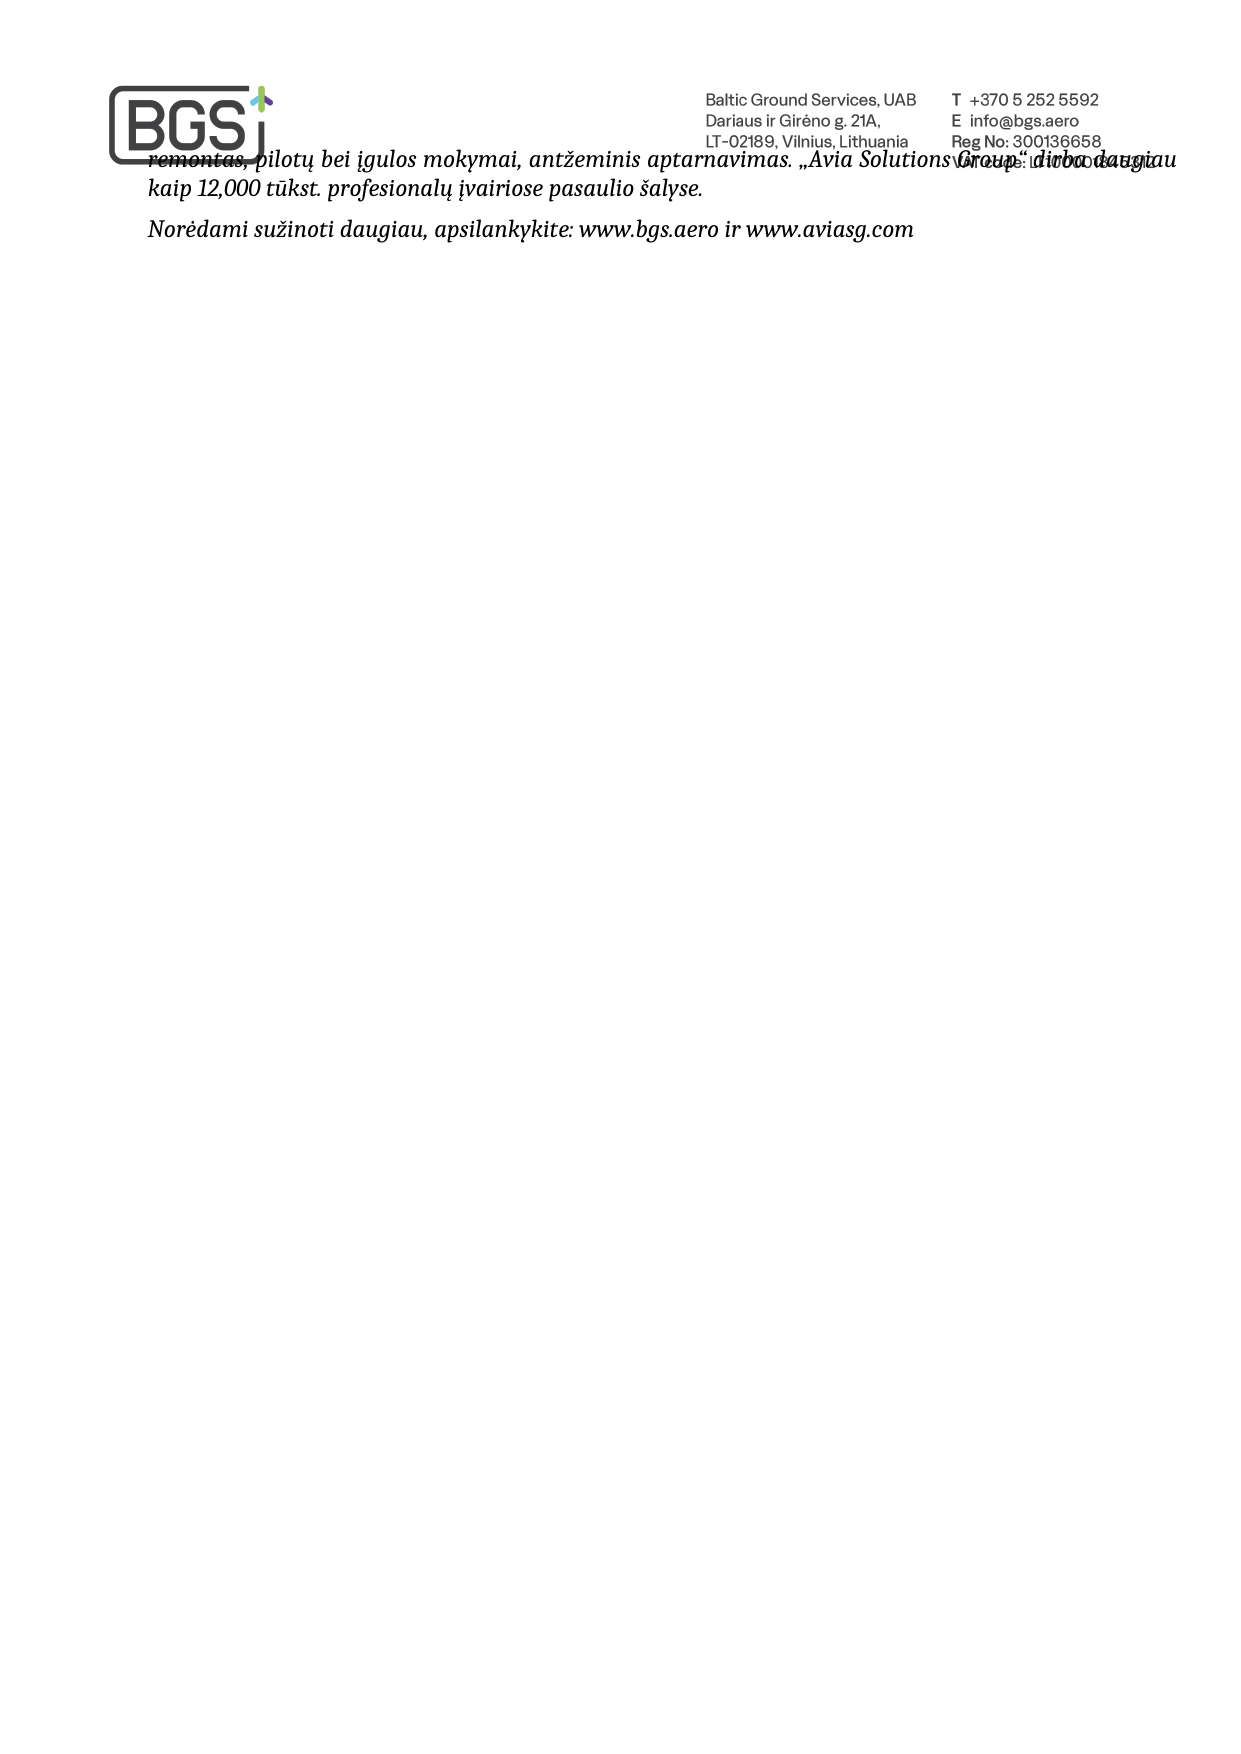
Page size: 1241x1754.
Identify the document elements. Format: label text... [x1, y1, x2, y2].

text Norėdami sužinoti daugiau, apsilankykite: www.bgs.aero ir www.aviasg.com [147, 215, 1181, 244]
picture [0, 1, 1237, 220]
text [147, 145, 1181, 203]
